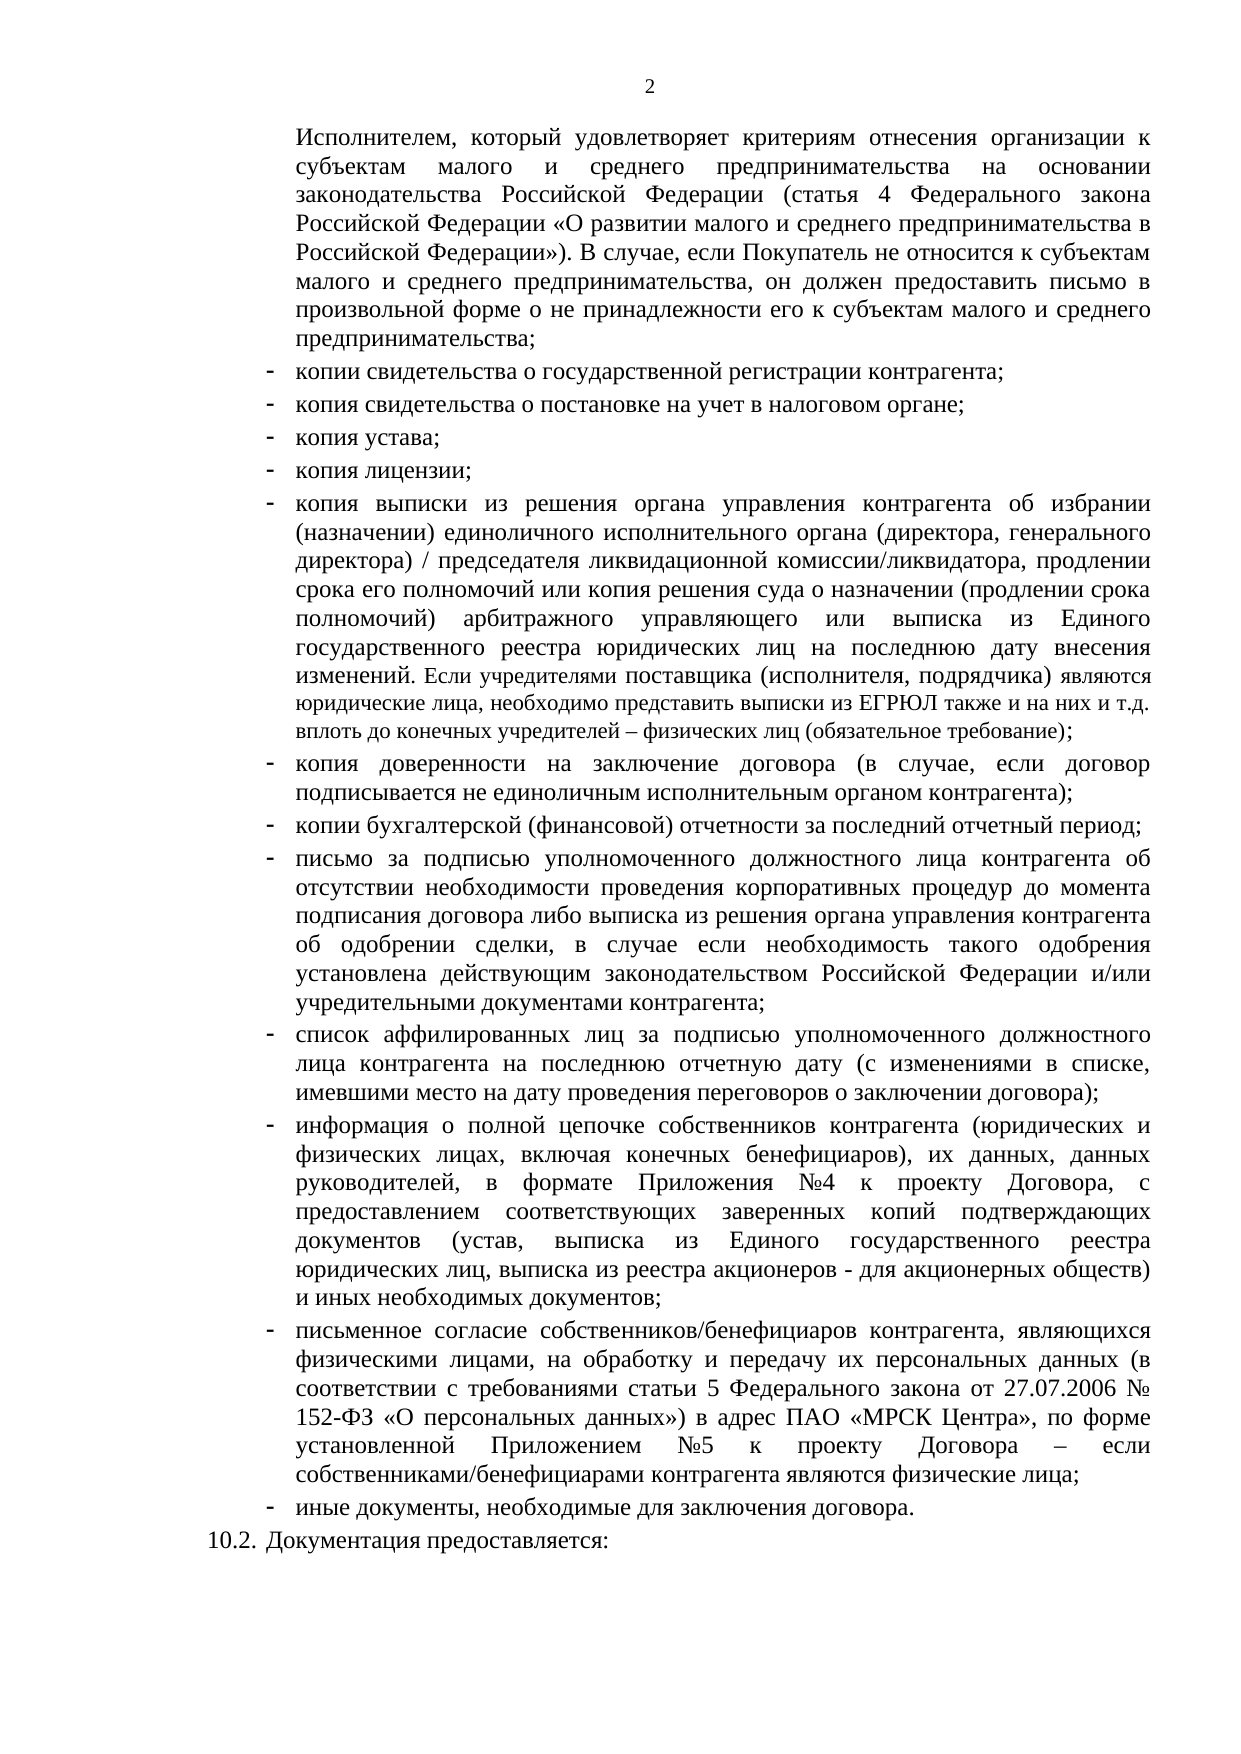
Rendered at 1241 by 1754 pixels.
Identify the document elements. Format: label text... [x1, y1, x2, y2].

list копии свидетельства о государственной регистрации контрагента; [266, 356, 1152, 385]
list список аффилированных лиц за подписью уполномоченного должностного лица контрагента на последнюю отчетную дату (с изменениями в списке, имевшими место на дату проведения переговоров о заключении договора); [266, 1019, 1152, 1106]
list Документация предоставляется: [148, 1525, 1152, 1554]
list копия устава; [266, 422, 1152, 451]
list информация о полной цепочке собственников контрагента (юридических и физических лицах, включая конечных бенефициаров), их данных, данных руководителей, в формате Приложения №4 к проекту Договора, с предоставлением соответствующих заверенных копий подтверждающих документов (устав, выписка из Единого государственного реестра юридических лиц, выписка из реестра акционеров - для акционерных обществ) и иных необходимых документов; [266, 1110, 1152, 1311]
list копия лицензии; [266, 455, 1152, 484]
list копия доверенности на заключение договора (в случае, если договор подписывается не единоличным исполнительным органом контрагента); [266, 748, 1152, 806]
list копия выписки из решения органа управления контрагента об избрании (назначении) единоличного исполнительного органа (директора, генерального директора) / председателя ликвидационной комиссии/ликвидатора, продлении срока его полномочий или копия решения суда о назначении (продлении срока полномочий) арбитражного управляющего или выписка из Единого государственного реестра юридических лиц на последнюю дату внесения изменений. Если учредителями поставщика (исполнителя, подрядчика) являются юридические лица, необходимо представить выписки из ЕГРЮЛ также и на них и т.д. вплоть до конечных учредителей – физических лиц (обязательное требование); [266, 488, 1152, 744]
list копии бухгалтерской (финансовой) отчетности за последний отчетный период; [266, 810, 1152, 839]
list иные документы, необходимые для заключения договора. [266, 1492, 1152, 1521]
list письменное согласие собственников/бенефициаров контрагента, являющихся физическими лицами, на обработку и передачу их персональных данных (в соответствии с требованиями статьи 5 Федерального закона от 27.07.2006 № 152-ФЗ «О персональных данных») в адрес ПАО «МРСК Центра», по форме установленной Приложением №5 к проекту Договора – если собственниками/бенефициарами контрагента являются физические лица; [266, 1315, 1152, 1488]
list письмо за подписью уполномоченного должностного лица контрагента об отсутствии необходимости проведения корпоративных процедур до момента подписания договора либо выписка из решения органа управления контрагента об одобрении сделки, в случае если необходимость такого одобрения установлена действующим законодательством Российской Федерации и/или учредительными документами контрагента; [266, 843, 1152, 1015]
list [266, 122, 1152, 352]
list копия свидетельства о постановке на учет в налоговом органе; [266, 389, 1152, 418]
